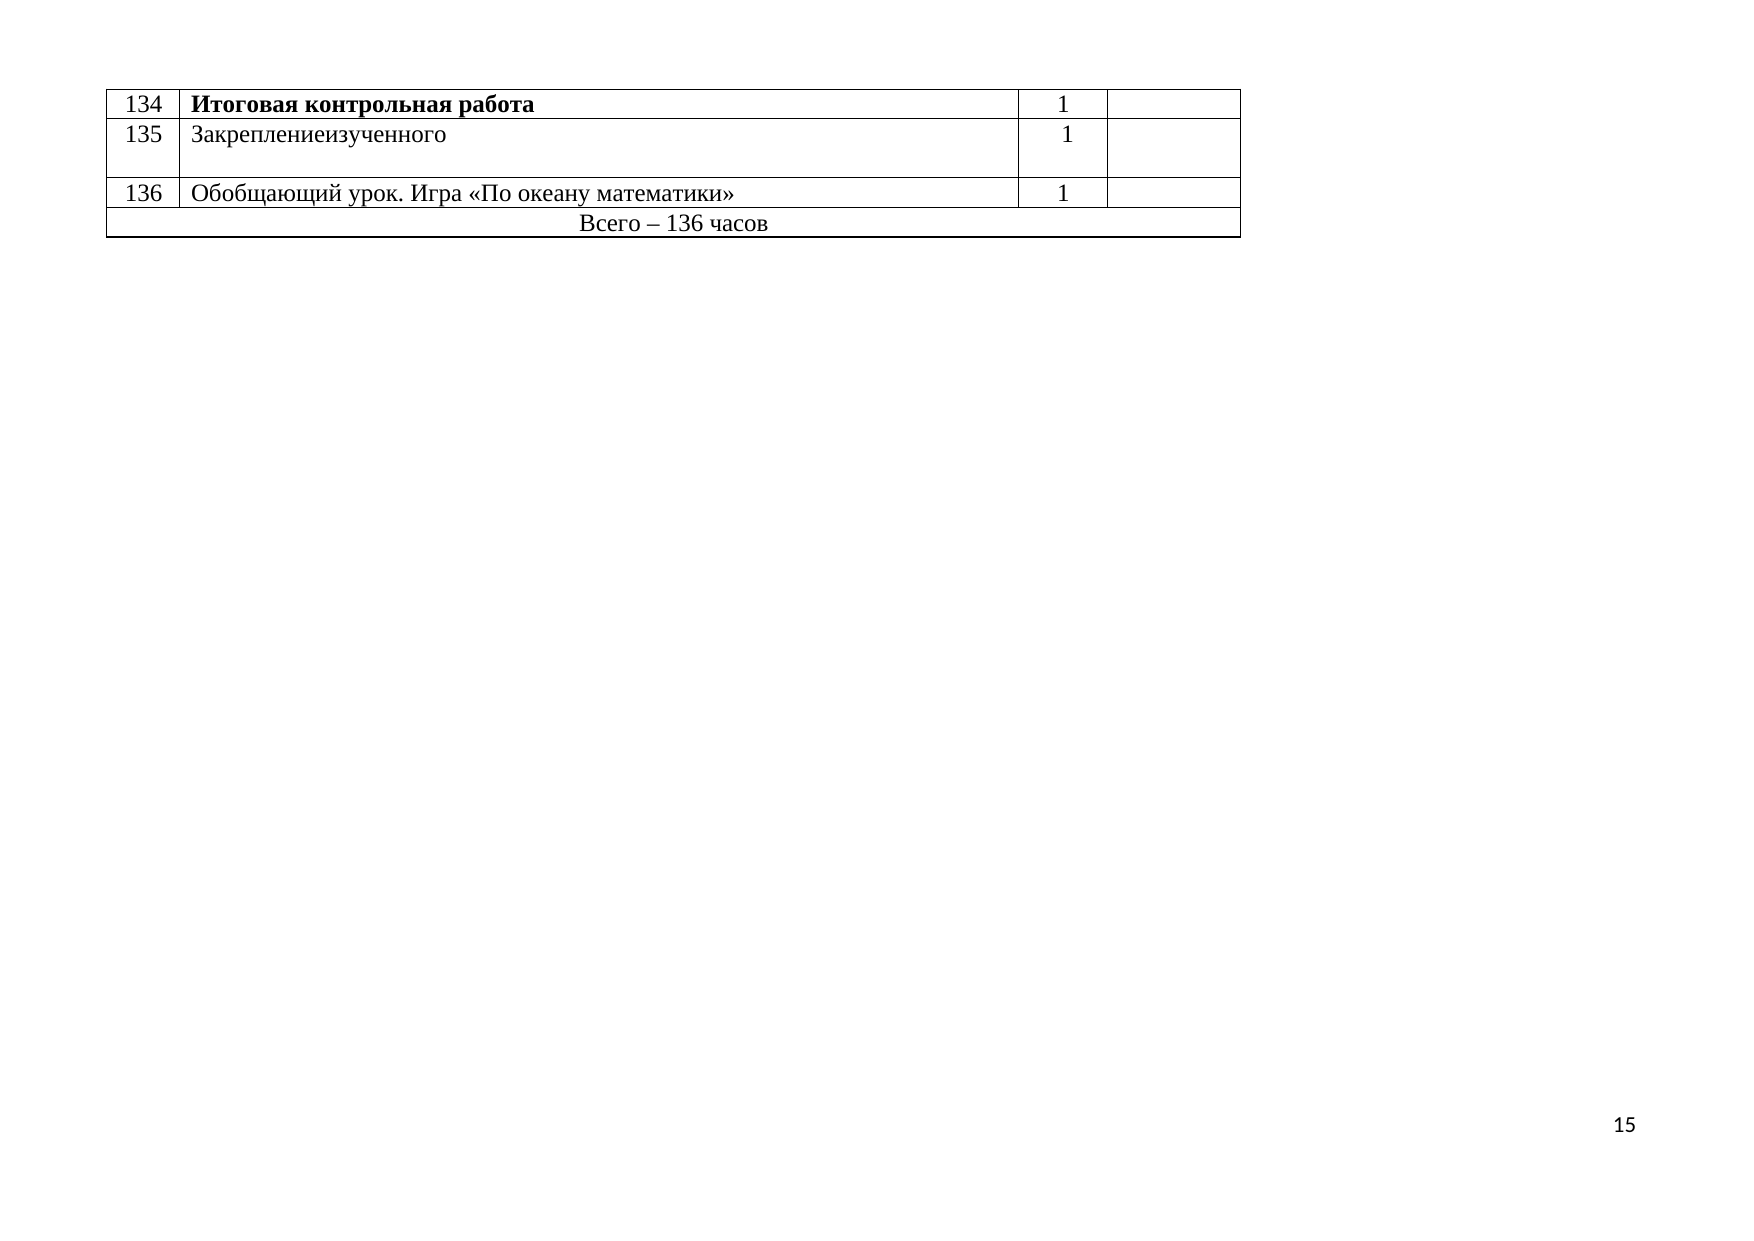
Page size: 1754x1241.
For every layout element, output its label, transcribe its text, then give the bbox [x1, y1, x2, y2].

table_cell [1108, 119, 1240, 177]
table_cell [1108, 90, 1240, 118]
table_cell 134 [107, 90, 179, 118]
table_cell Всего – 136 часов [107, 208, 1240, 236]
table_cell [1108, 178, 1240, 207]
table_cell Обобщающий урок. Игра «По океану математики» [180, 178, 1018, 207]
table_cell 1 [1019, 178, 1107, 207]
table_cell Закреплениеизученного [180, 119, 1018, 177]
table_cell 1 [1019, 90, 1107, 118]
table_cell 1 [1019, 119, 1107, 177]
table_cell Итоговая контрольная работа [180, 90, 1018, 118]
table_cell 135 [107, 119, 179, 177]
table_cell 136 [107, 178, 179, 207]
